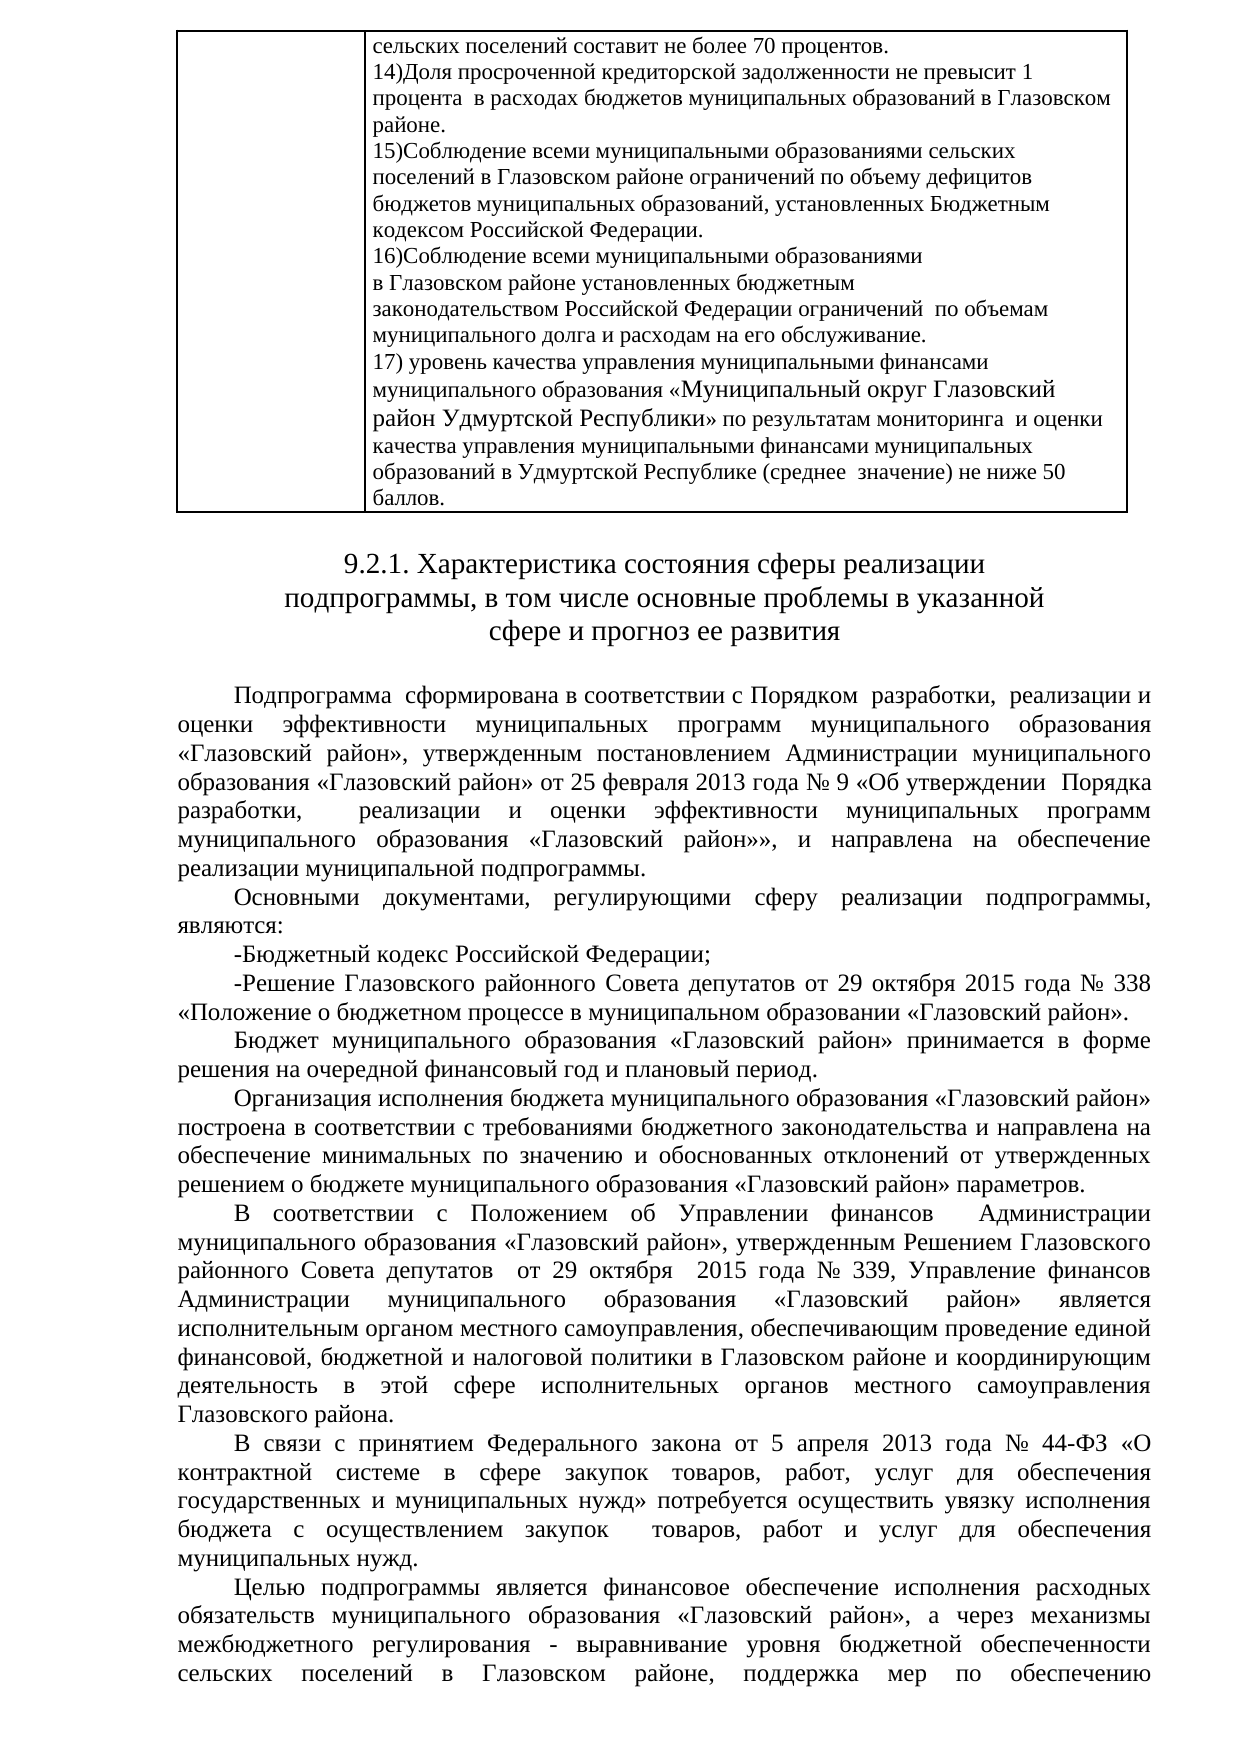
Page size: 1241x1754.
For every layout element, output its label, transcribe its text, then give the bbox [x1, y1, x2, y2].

text Бюджет муниципального образования «Глазовский район» принимается в форме решения на очередной финансовый год и плановый период. [177, 1026, 1152, 1083]
text подпрограммы, в том числе основные проблемы в указанной [177, 580, 1152, 613]
text сфере и прогноз ее развития [177, 613, 1152, 647]
text В соответствии с Положением об Управлении финансов Администрации муниципального образования «Глазовский район», утвержденным Решением Глазовского районного Совета депутатов от 29 октября 2015 года № 339, Управление финансов Администрации муниципального образования «Глазовский район» является исполнительным органом местного самоуправления, обеспечивающим проведение единой финансовой, бюджетной и налоговой политики в Глазовском районе и координирующим деятельность в этой сфере исполнительных органов местного самоуправления Глазовского района. [177, 1198, 1152, 1428]
text -Бюджетный кодекс Российской Федерации; [177, 939, 1152, 968]
text Организация исполнения бюджета муниципального образования «Глазовский район» построена в соответствии с требованиями бюджетного законодательства и направлена на обеспечение минимальных по значению и обоснованных отклонений от утвержденных решением о бюджете муниципального образования «Глазовский район» параметров. [177, 1083, 1152, 1198]
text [177, 1572, 1152, 1687]
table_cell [178, 32, 364, 511]
text 9.2.1. Характеристика состояния сферы реализации [177, 546, 1152, 580]
text Подпрограмма сформирована в соответствии с Порядком разработки, реализации и оценки эффективности муниципальных программ муниципального образования «Глазовский район», утвержденным постановлением Администрации муниципального образования «Глазовский район» от 25 февраля 2013 года № 9 «Об утверждении Порядка разработки, реализации и оценки эффективности муниципальных программ муниципального образования «Глазовский район»», и направлена на обеспечение реализации муниципальной подпрограммы. [177, 681, 1152, 882]
text -Решение Глазовского районного Совета депутатов от 29 октября 2015 года № 338 «Положение о бюджетном процессе в муниципальном образовании «Глазовский район». [177, 968, 1152, 1026]
text Основными документами, регулирующими сферу реализации подпрограммы, являются: [177, 882, 1152, 939]
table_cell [366, 32, 1126, 511]
text В связи с принятием Федерального закона от 5 апреля 2013 года № 44-ФЗ «О контрактной системе в сфере закупок товаров, работ, услуг для обеспечения государственных и муниципальных нужд» потребуется осуществить увязку исполнения бюджета с осуществлением закупок товаров, работ и услуг для обеспечения муниципальных нужд. [177, 1428, 1152, 1572]
